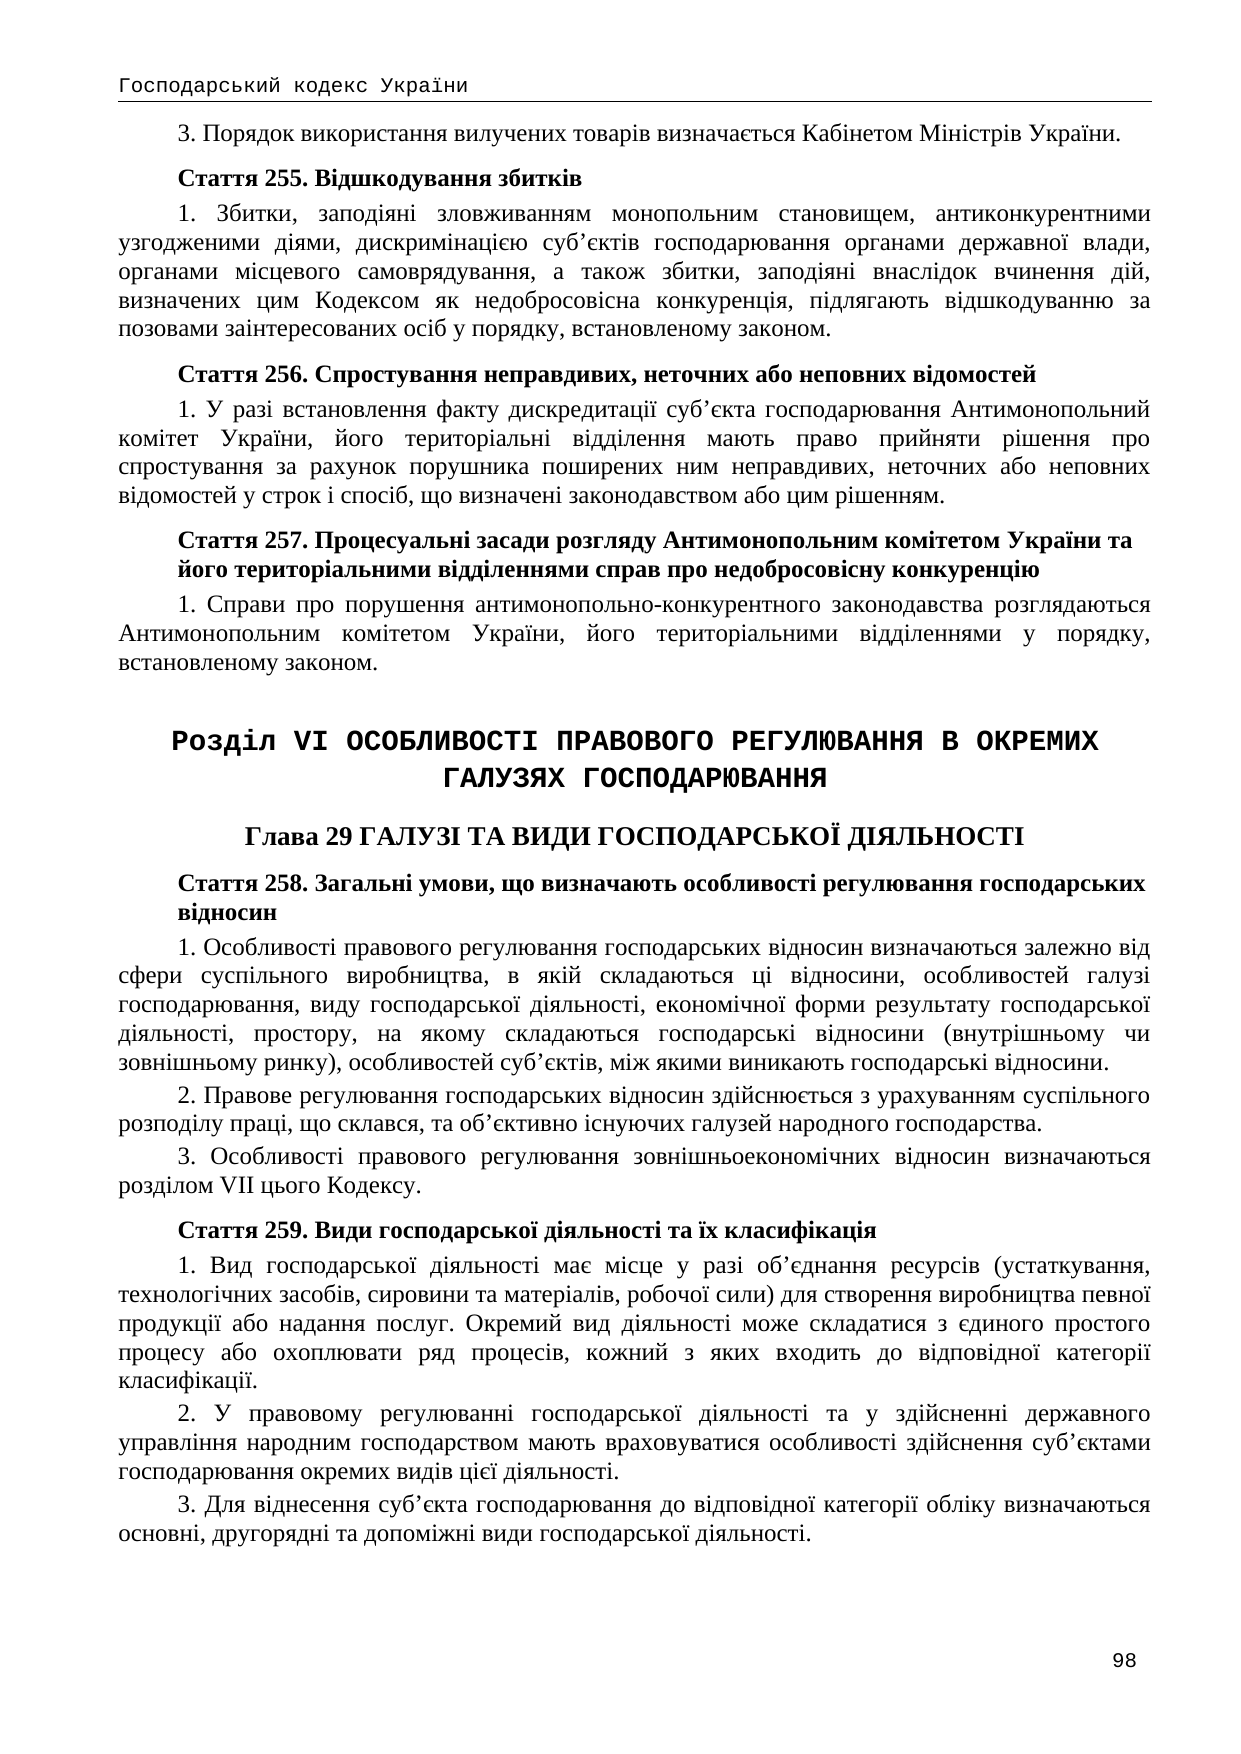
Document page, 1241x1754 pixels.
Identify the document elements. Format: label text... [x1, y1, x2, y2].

subtitle Стаття 259. Види господарської діяльності та їх класифікація [177, 1216, 1152, 1244]
subtitle Стаття 255. Відшкодування збитків [177, 163, 1152, 192]
subtitle Стаття 256. Спростування неправдивих, неточних або неповних відомостей [177, 359, 1152, 388]
text 3. Для віднесення суб’єкта господарювання до відповідної категорії обліку визначаються основні, другорядні та допоміжні види господарської діяльності. [118, 1489, 1152, 1546]
text 1. Особливості правового регулювання господарських відносин визначаються залежно від сфери суспільного виробництва, в якій складаються ці відносини, особливостей галузі господарювання, виду господарської діяльності, економічної форми результату господарської діяльності, простору, на якому складаються господарські відносини (внутрішньому чи зовнішньому ринку), особливостей суб’єктів, між якими виникають господарські відносини. [118, 932, 1152, 1076]
text 3. Порядок використання вилучених товарів визначається Кабінетом Міністрів України. [118, 118, 1152, 147]
text 1. Вид господарської діяльності має місце у разі об’єднання ресурсів (устаткування, технологічних засобів, сировини та матеріалів, робочої сили) для створення виробництва певної продукції або надання послуг. Окремий вид діяльності може складатися з єдиного простого процесу або охоплювати ряд процесів, кожний з яких входить до відповідної категорії класифікації. [118, 1251, 1152, 1394]
subtitle Стаття 258. Загальні умови, що визначають особливості регулювання господарських відносин [177, 868, 1152, 926]
text 2. Правове регулювання господарських відносин здійснюється з урахуванням суспільного розподілу праці, що склався, та об’єктивно існуючих галузей народного господарства. [118, 1080, 1152, 1137]
subtitle Глава 29 ГАЛУЗI ТА ВИДИ ГОСПОДАРСЬКОЇ ДIЯЛЬНОСТI [222, 820, 1047, 851]
text 2. У правовому регулюванні господарської діяльності та у здійсненні державного управління народним господарством мають враховуватися особливості здійснення суб’єктами господарювання окремих видів цієї діяльності. [118, 1398, 1152, 1485]
subtitle Розділ VI ОСОБЛИВОСТI ПРАВОВОГО РЕГУЛЮВАННЯ В ОКРЕМИХ ГАЛУЗЯХ ГОСПОДАРЮВАННЯ [118, 726, 1152, 797]
text 3. Особливості правового регулювання зовнішньоекономічних відносин визначаються розділом VII цього Кодексу. [118, 1141, 1152, 1199]
subtitle Стаття 257. Процесуальні засади розгляду Антимонопольним комітетом України та його територіальними відділеннями справ про недобросовісну конкуренцію [177, 526, 1152, 583]
text 1. Справи про порушення антимонопольно-конкурентного законодавства розглядаються Антимонопольним комітетом України, його територіальними відділеннями у порядку, встановленому законом. [118, 589, 1152, 676]
text 1. У разі встановлення факту дискредитації суб’єкта господарювання Антимонопольний комітет України, його територіальні відділення мають право прийняти рішення про спростування за рахунок порушника поширених ним неправдивих, неточних або неповних відомостей у строк і спосіб, що визначені законодавством або цим рішенням. [118, 394, 1152, 509]
text 1. Збитки, заподіяні зловживанням монопольним становищем, антиконкурентними узгодженими діями, дискримінацією суб’єктів господарювання органами державної влади, органами місцевого самоврядування, а також збитки, заподіяні внаслідок вчинення дій, визначених цим Кодексом як недобросовісна конкуренція, підлягають відшкодуванню за позовами заінтересованих осіб у порядку, встановленому законом. [118, 198, 1152, 342]
